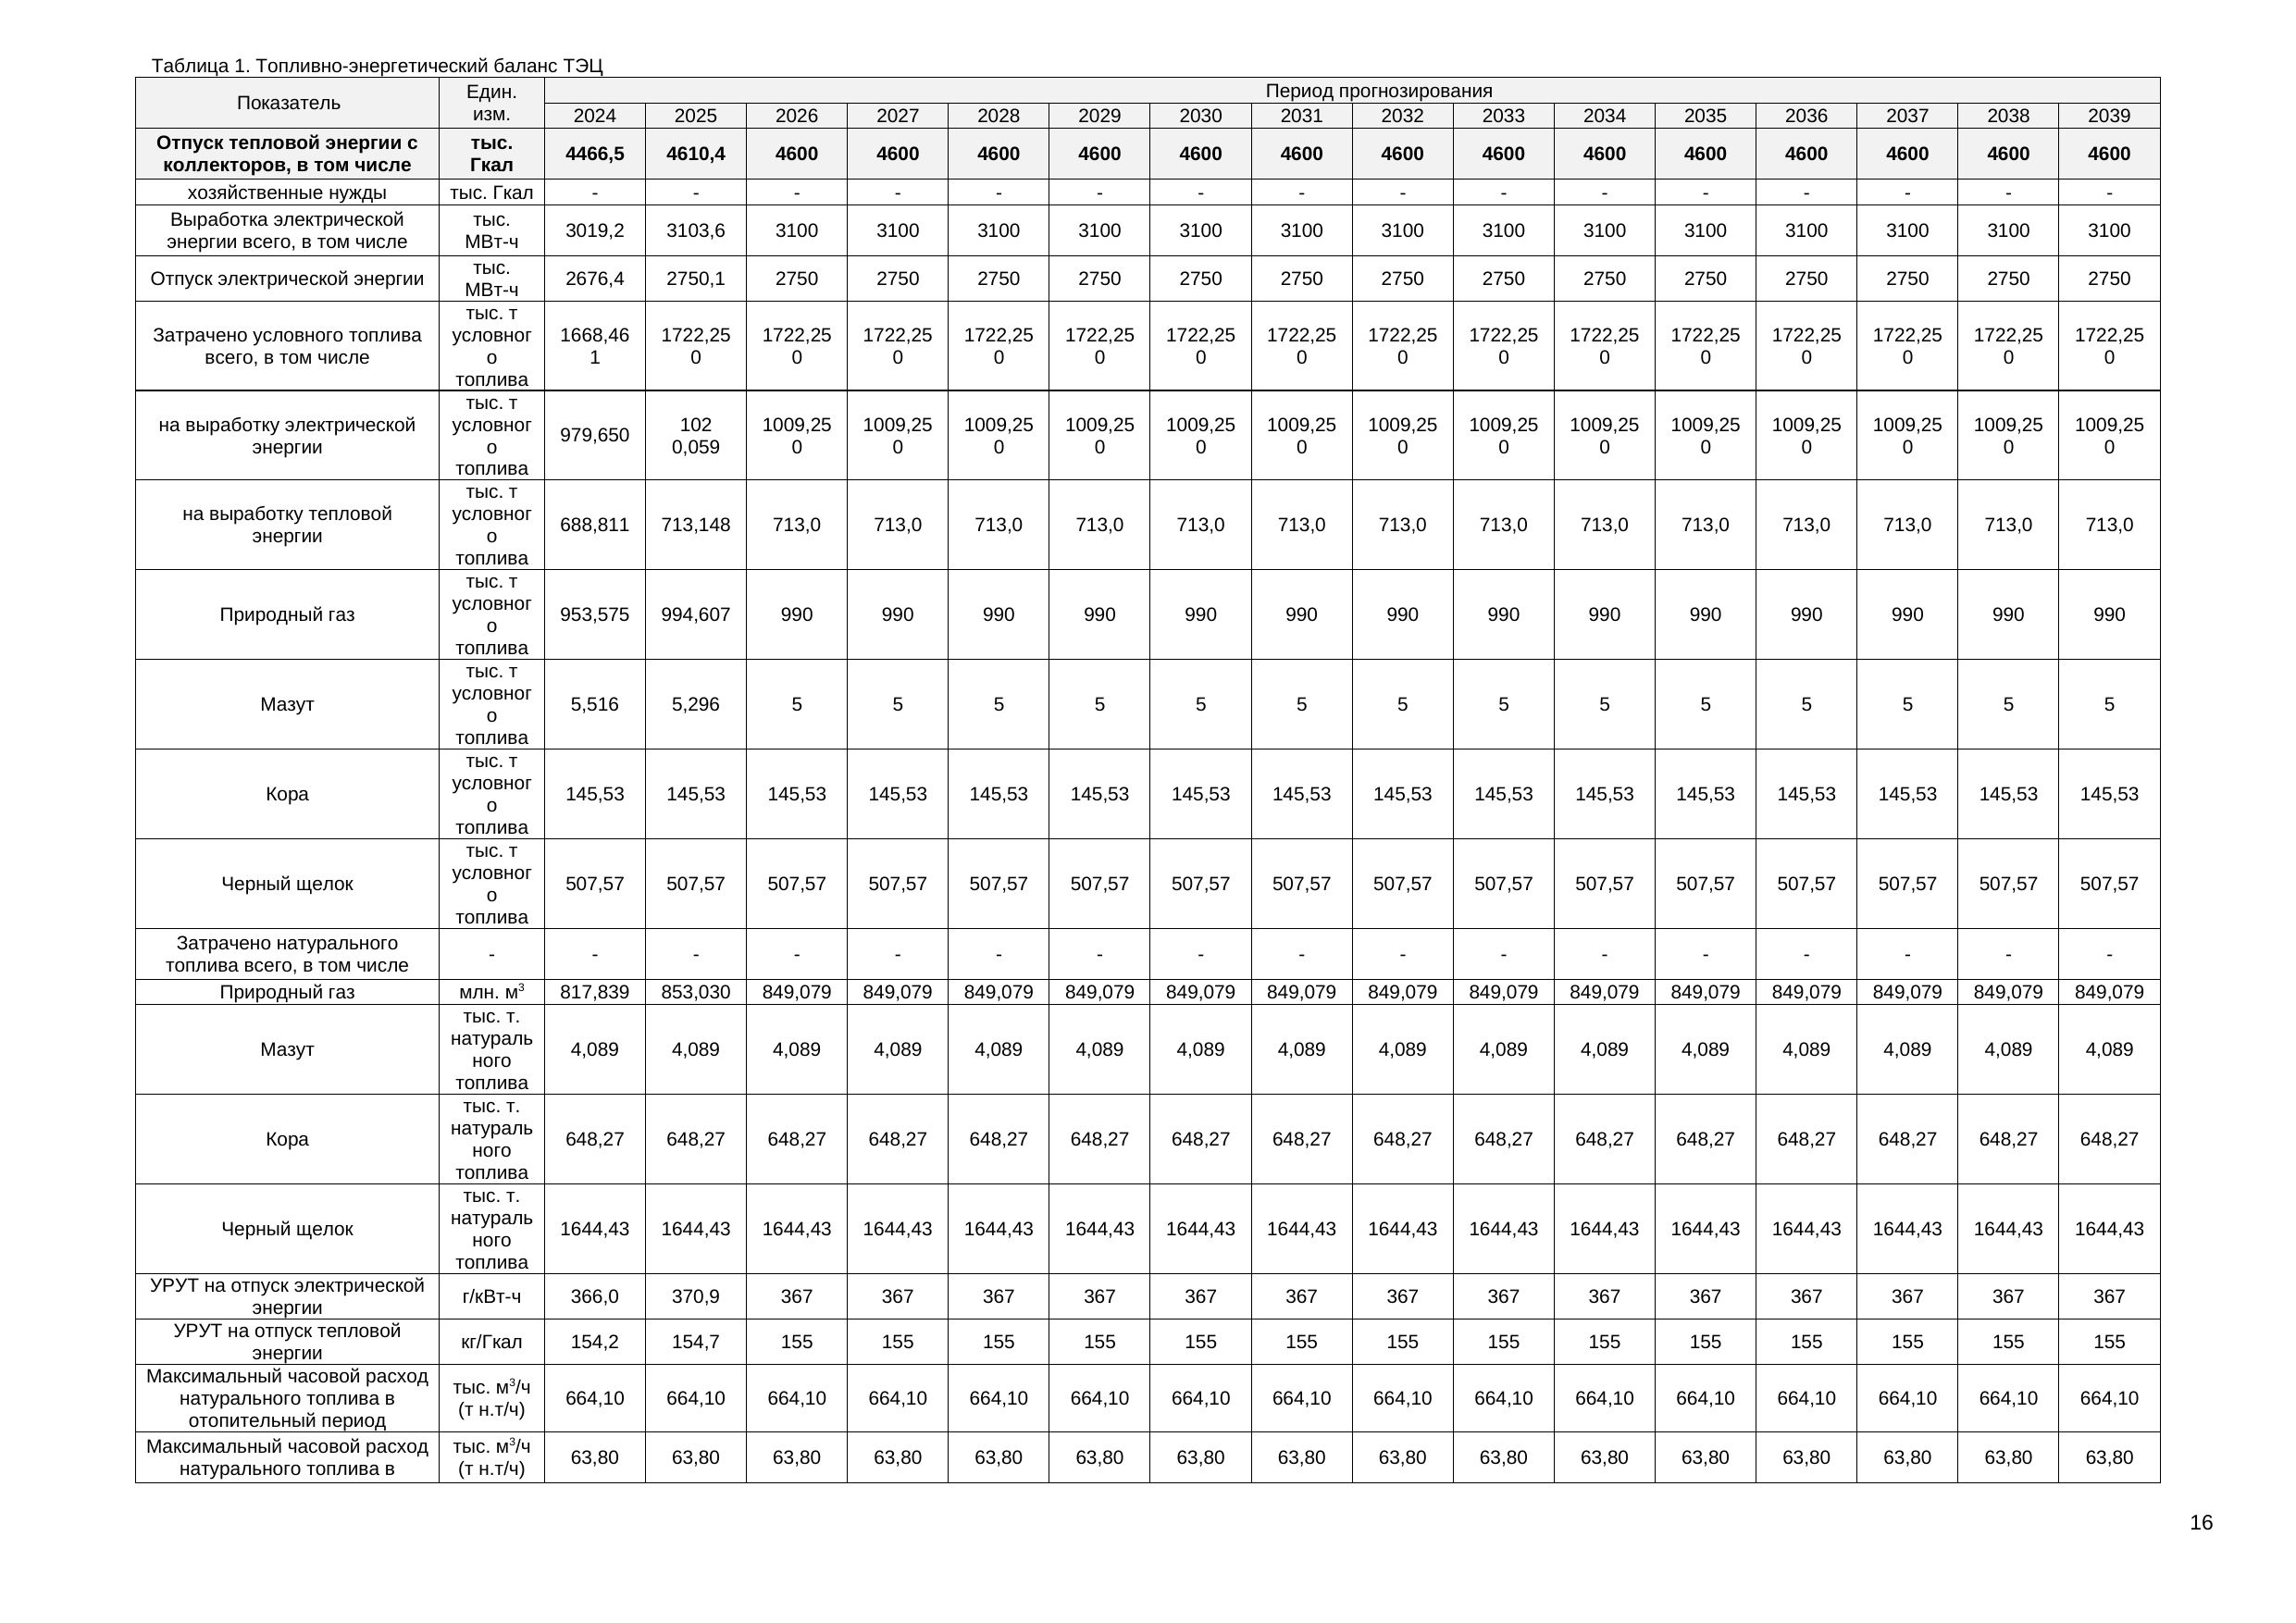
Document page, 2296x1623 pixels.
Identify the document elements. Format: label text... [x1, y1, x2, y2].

table_cell 5 [1857, 660, 1957, 749]
table_cell 1009,250 [1756, 391, 1856, 479]
table_cell 849,079 [1150, 980, 1251, 1004]
table_cell 63,80 [1049, 1432, 1149, 1482]
table_cell 849,079 [949, 980, 1049, 1004]
table_cell 713,0 [1555, 480, 1655, 569]
table_cell 4,089 [646, 1005, 746, 1094]
table_cell 145,53 [1150, 750, 1251, 838]
table_cell 155 [1857, 1319, 1957, 1364]
table_cell 1009,250 [2059, 391, 2160, 479]
table_cell 1644,43 [1756, 1184, 1856, 1273]
table_cell 4,089 [848, 1005, 948, 1094]
table_cell 1644,43 [1857, 1184, 1957, 1273]
table_cell 2027 [848, 104, 948, 128]
table_cell 5 [747, 660, 847, 749]
table_cell 2750 [747, 256, 847, 300]
table_cell тыс. т условного топлива [440, 391, 544, 479]
table_cell 990 [1656, 570, 1756, 659]
table_cell 1722,250 [949, 302, 1049, 390]
table_cell тыс. т условного топлива [440, 570, 544, 659]
table_cell 155 [747, 1319, 847, 1364]
table_cell 664,10 [545, 1365, 645, 1431]
table_cell 4600 [1857, 129, 1957, 179]
table_cell 648,27 [1150, 1095, 1251, 1183]
table_cell - [1656, 929, 1756, 979]
table_cell 648,27 [1049, 1095, 1149, 1183]
table_cell 4600 [1353, 129, 1453, 179]
table_cell 367 [1150, 1274, 1251, 1319]
table_cell 990 [747, 570, 847, 659]
table_cell 1009,250 [949, 391, 1049, 479]
table_cell - [1857, 180, 1957, 204]
table_cell 2750 [1656, 256, 1756, 300]
table_cell 4,089 [1252, 1005, 1352, 1094]
text Таблица 1. Топливно-энергетический баланс ТЭЦ [82, 55, 2214, 77]
table_cell 1644,43 [2059, 1184, 2160, 1273]
table_cell 990 [1454, 570, 1554, 659]
table_cell млн. м3 [440, 980, 544, 1004]
table_cell хозяйственные нужды [136, 180, 439, 204]
table_cell тыс. т. натурального топлива [440, 1184, 544, 1273]
table_cell Выработка электрической энергии всего, в том числе [136, 205, 439, 255]
table_cell 664,10 [1857, 1365, 1957, 1431]
table_cell 1009,250 [747, 391, 847, 479]
table_cell 4600 [1454, 129, 1554, 179]
table_cell 3100 [1756, 205, 1856, 255]
table_cell 1644,43 [1656, 1184, 1756, 1273]
table_cell 4,089 [1049, 1005, 1149, 1094]
table_cell 5 [1555, 660, 1655, 749]
table_cell тыс. т условного топлива [440, 750, 544, 838]
table_cell 4,089 [2059, 1005, 2160, 1094]
table_cell 1644,43 [1958, 1184, 2058, 1273]
table_cell - [2059, 180, 2160, 204]
table_cell 155 [1756, 1319, 1856, 1364]
table_cell 664,10 [1555, 1365, 1655, 1431]
table_cell 1722,250 [1756, 302, 1856, 390]
table_cell 155 [1656, 1319, 1756, 1364]
table_cell 2750 [1857, 256, 1957, 300]
table_cell - [1150, 929, 1251, 979]
table_cell 5 [1958, 660, 2058, 749]
table_cell 155 [1958, 1319, 2058, 1364]
table_cell 953,575 [545, 570, 645, 659]
table_cell 507,57 [1353, 839, 1453, 928]
table_cell 664,10 [1353, 1365, 1453, 1431]
table_cell 367 [1857, 1274, 1957, 1319]
table_cell 2033 [1454, 104, 1554, 128]
table_cell 648,27 [646, 1095, 746, 1183]
table_cell 1644,43 [1353, 1184, 1453, 1273]
table_cell тыс. МВт-ч [440, 205, 544, 255]
table_cell 145,53 [1454, 750, 1554, 838]
table_cell 4,089 [1353, 1005, 1453, 1094]
table_cell 648,27 [949, 1095, 1049, 1183]
table_cell 145,53 [646, 750, 746, 838]
table_cell 3100 [1857, 205, 1957, 255]
table_cell 1722,250 [1555, 302, 1655, 390]
table_cell - [1150, 180, 1251, 204]
table_cell 3103,6 [646, 205, 746, 255]
table_cell Кора [136, 1095, 439, 1183]
table_cell 367 [1958, 1274, 2058, 1319]
table_cell 507,57 [949, 839, 1049, 928]
table_cell Черный щелок [136, 839, 439, 928]
table_cell 3100 [1049, 205, 1149, 255]
table_cell 155 [1150, 1319, 1251, 1364]
table_cell 664,10 [949, 1365, 1049, 1431]
table_cell 664,10 [848, 1365, 948, 1431]
table_cell 1644,43 [1454, 1184, 1554, 1273]
table_cell 155 [1049, 1319, 1149, 1364]
table_cell 2750 [1252, 256, 1352, 300]
table_cell 155 [1252, 1319, 1352, 1364]
table_cell 713,148 [646, 480, 746, 569]
table_cell - [848, 180, 948, 204]
table_cell 5 [1252, 660, 1352, 749]
table_cell 664,10 [1454, 1365, 1554, 1431]
table_cell 4,089 [1150, 1005, 1251, 1094]
table_cell 853,030 [646, 980, 746, 1004]
table_cell 4,089 [1857, 1005, 1957, 1094]
table_cell - [646, 929, 746, 979]
table_cell 990 [2059, 570, 2160, 659]
table_cell 849,079 [1353, 980, 1453, 1004]
table_cell 3100 [1555, 205, 1655, 255]
table_cell 155 [2059, 1319, 2160, 1364]
table_cell 1009,250 [1454, 391, 1554, 479]
table_cell 1722,250 [646, 302, 746, 390]
table_cell 713,0 [1857, 480, 1957, 569]
table_cell 507,57 [646, 839, 746, 928]
table_cell - [949, 929, 1049, 979]
table_cell 664,10 [1049, 1365, 1149, 1431]
table_cell 4600 [1049, 129, 1149, 179]
table_cell 849,079 [1656, 980, 1756, 1004]
table_cell 2750 [1454, 256, 1554, 300]
table_cell 63,80 [1958, 1432, 2058, 1482]
table_cell 990 [848, 570, 948, 659]
table_cell 3100 [1454, 205, 1554, 255]
table_cell 4,089 [747, 1005, 847, 1094]
table_cell 1009,250 [1252, 391, 1352, 479]
table_cell 713,0 [1958, 480, 2058, 569]
table_cell - [440, 929, 544, 979]
table_cell 145,53 [1555, 750, 1655, 838]
table_cell Природный газ [136, 980, 439, 1004]
table_cell 507,57 [1656, 839, 1756, 928]
table_cell 713,0 [848, 480, 948, 569]
table_cell - [2059, 929, 2160, 979]
table_cell 63,80 [848, 1432, 948, 1482]
table_header Показатель [136, 78, 439, 128]
table_cell 145,53 [545, 750, 645, 838]
table_cell 4466,5 [545, 129, 645, 179]
table_cell 63,80 [1555, 1432, 1655, 1482]
table_cell 507,57 [848, 839, 948, 928]
table_cell 155 [1353, 1319, 1453, 1364]
table_cell 713,0 [949, 480, 1049, 569]
table_cell 713,0 [1756, 480, 1856, 569]
table_cell 2750 [1756, 256, 1856, 300]
table_cell 1009,250 [1555, 391, 1655, 479]
table_cell 2037 [1857, 104, 1957, 128]
table_cell 3100 [1656, 205, 1756, 255]
table_cell - [1353, 180, 1453, 204]
table_cell 507,57 [1555, 839, 1655, 928]
table_cell тыс. т. натурального топлива [440, 1095, 544, 1183]
table_cell 2036 [1756, 104, 1856, 128]
table_cell - [1656, 180, 1756, 204]
table_cell 155 [949, 1319, 1049, 1364]
table_cell 990 [1857, 570, 1957, 659]
table_cell - [747, 180, 847, 204]
table_cell 367 [1656, 1274, 1756, 1319]
table_cell 145,53 [1656, 750, 1756, 838]
table_cell - [1555, 929, 1655, 979]
table_cell тыс. т условного топлива [440, 302, 544, 390]
table_cell 367 [1454, 1274, 1554, 1319]
table_cell 1722,250 [1353, 302, 1453, 390]
table_cell 849,079 [2059, 980, 2160, 1004]
table_cell 507,57 [2059, 839, 2160, 928]
table_cell 145,53 [848, 750, 948, 838]
table_cell 2750 [1150, 256, 1251, 300]
table_cell 664,10 [1656, 1365, 1756, 1431]
table_cell 367 [747, 1274, 847, 1319]
table_cell - [1252, 929, 1352, 979]
table_cell 1668,461 [545, 302, 645, 390]
table_cell 1722,250 [1958, 302, 2058, 390]
table_cell 63,80 [949, 1432, 1049, 1482]
table_cell 4600 [1150, 129, 1251, 179]
table_cell 3100 [747, 205, 847, 255]
table_cell 648,27 [2059, 1095, 2160, 1183]
table_cell 507,57 [1252, 839, 1352, 928]
table_cell 664,10 [1252, 1365, 1352, 1431]
table_cell 2024 [545, 104, 645, 128]
table_cell 2750 [1049, 256, 1149, 300]
table_cell 648,27 [1353, 1095, 1453, 1183]
table_cell 994,607 [646, 570, 746, 659]
table_cell 664,10 [747, 1365, 847, 1431]
table_cell 3100 [1150, 205, 1251, 255]
table_cell 1644,43 [1252, 1184, 1352, 1273]
table_cell 507,57 [1454, 839, 1554, 928]
table_cell 1722,250 [1252, 302, 1352, 390]
table_cell 664,10 [1958, 1365, 2058, 1431]
table_cell 849,079 [848, 980, 948, 1004]
table_cell 1722,250 [1150, 302, 1251, 390]
table_cell 2676,4 [545, 256, 645, 300]
table_cell 1722,250 [1454, 302, 1554, 390]
table_cell 4600 [747, 129, 847, 179]
table_cell Кора [136, 750, 439, 838]
table_cell - [1049, 929, 1149, 979]
table_cell 990 [1252, 570, 1352, 659]
table_cell тыс. т условного топлива [440, 660, 544, 749]
table_cell 145,53 [1353, 750, 1453, 838]
table_cell Отпуск электрической энергии [136, 256, 439, 300]
table_cell 4610,4 [646, 129, 746, 179]
table_cell 367 [1756, 1274, 1856, 1319]
table_cell - [949, 180, 1049, 204]
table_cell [136, 1432, 439, 1482]
table_cell 4,089 [949, 1005, 1049, 1094]
table_cell 1644,43 [949, 1184, 1049, 1273]
table_cell 5 [848, 660, 948, 749]
table_cell 63,80 [1454, 1432, 1554, 1482]
table_cell 648,27 [1555, 1095, 1655, 1183]
table_cell 2031 [1252, 104, 1352, 128]
table_cell 3100 [1353, 205, 1453, 255]
table_cell 154,7 [646, 1319, 746, 1364]
table_cell 2030 [1150, 104, 1251, 128]
table_cell 2026 [747, 104, 847, 128]
table_cell - [1756, 929, 1856, 979]
table_cell 3100 [1958, 205, 2058, 255]
table_cell на выработку тепловой энергии [136, 480, 439, 569]
table_cell 990 [1756, 570, 1856, 659]
table_cell 63,80 [1656, 1432, 1756, 1482]
table_cell - [1555, 180, 1655, 204]
table_cell 63,80 [1353, 1432, 1453, 1482]
table_cell 5 [1454, 660, 1554, 749]
table_cell 155 [848, 1319, 948, 1364]
table_cell - [848, 929, 948, 979]
table_cell - [646, 180, 746, 204]
table_cell 990 [1555, 570, 1655, 659]
table_cell 849,079 [1454, 980, 1554, 1004]
table_cell 145,53 [2059, 750, 2160, 838]
table_cell 4600 [1958, 129, 2058, 179]
table_cell 1644,43 [747, 1184, 847, 1273]
table_cell 2750 [949, 256, 1049, 300]
table_cell 648,27 [545, 1095, 645, 1183]
table_cell 1009,250 [1049, 391, 1149, 479]
table_cell 664,10 [1150, 1365, 1251, 1431]
table_cell Природный газ [136, 570, 439, 659]
table_cell 648,27 [848, 1095, 948, 1183]
table_cell 4600 [848, 129, 948, 179]
table_cell Отпуск тепловой энергии с коллекторов, в том числе [136, 129, 439, 179]
table_cell тыс. Гкал [440, 180, 544, 204]
table_cell 63,80 [1252, 1432, 1352, 1482]
table_cell 1009,250 [1353, 391, 1453, 479]
table_cell - [1857, 929, 1957, 979]
table_cell 4600 [1656, 129, 1756, 179]
table_cell 1722,250 [1049, 302, 1149, 390]
table_cell 507,57 [1049, 839, 1149, 928]
table_cell 2035 [1656, 104, 1756, 128]
table_cell 5,296 [646, 660, 746, 749]
table_cell 155 [1555, 1319, 1655, 1364]
table_cell Мазут [136, 1005, 439, 1094]
table_cell 4600 [1756, 129, 1856, 179]
table_cell 688,811 [545, 480, 645, 569]
table_cell 1644,43 [1049, 1184, 1149, 1273]
table_cell 367 [1049, 1274, 1149, 1319]
table_cell 4,089 [545, 1005, 645, 1094]
table_cell 2029 [1049, 104, 1149, 128]
table_cell 4,089 [1756, 1005, 1856, 1094]
table_cell 507,57 [1857, 839, 1957, 928]
table_cell 664,10 [2059, 1365, 2160, 1431]
table_cell тыс. т. натурального топлива [440, 1005, 544, 1094]
table_cell - [1454, 180, 1554, 204]
table_cell 370,9 [646, 1274, 746, 1319]
table_cell 3100 [2059, 205, 2160, 255]
table_cell 648,27 [747, 1095, 847, 1183]
table_cell 1020,059 [646, 391, 746, 479]
table_cell 4600 [1555, 129, 1655, 179]
table_cell - [1958, 929, 2058, 979]
table_cell Затрачено условного топлива всего, в том числе [136, 302, 439, 390]
table_cell 5 [949, 660, 1049, 749]
table_cell 154,2 [545, 1319, 645, 1364]
table_cell 507,57 [747, 839, 847, 928]
table_cell 2039 [2059, 104, 2160, 128]
table_cell 1644,43 [848, 1184, 948, 1273]
table_cell 5,516 [545, 660, 645, 749]
table_cell 648,27 [1454, 1095, 1554, 1183]
table_cell 2028 [949, 104, 1049, 128]
table_cell 713,0 [747, 480, 847, 569]
table_cell 849,079 [747, 980, 847, 1004]
table_cell 2032 [1353, 104, 1453, 128]
table_cell 366,0 [545, 1274, 645, 1319]
table_cell 3100 [949, 205, 1049, 255]
table_cell 63,80 [646, 1432, 746, 1482]
table_cell 648,27 [1252, 1095, 1352, 1183]
table_cell 1009,250 [1150, 391, 1251, 479]
table_cell 1009,250 [1958, 391, 2058, 479]
table_cell 4600 [1252, 129, 1352, 179]
table_cell 1722,250 [2059, 302, 2160, 390]
table_cell - [1454, 929, 1554, 979]
table_cell 367 [949, 1274, 1049, 1319]
table_header Период прогнозирования [545, 78, 2160, 103]
table_cell 1722,250 [1656, 302, 1756, 390]
table_cell - [1756, 180, 1856, 204]
table_cell тыс. м3/ч (т н.т/ч) [440, 1432, 544, 1482]
table_cell 367 [1252, 1274, 1352, 1319]
table_cell - [747, 929, 847, 979]
table_cell 849,079 [1252, 980, 1352, 1004]
table_cell 507,57 [1756, 839, 1856, 928]
table_cell тыс. МВт-ч [440, 256, 544, 300]
table_cell 367 [848, 1274, 948, 1319]
table_cell 367 [2059, 1274, 2160, 1319]
table_cell тыс. т условного топлива [440, 839, 544, 928]
table_cell 817,839 [545, 980, 645, 1004]
table_cell УРУТ на отпуск электрической энергии [136, 1274, 439, 1319]
table_cell 1644,43 [646, 1184, 746, 1273]
table_cell - [545, 180, 645, 204]
table_cell 2750 [1353, 256, 1453, 300]
table_cell 2750 [2059, 256, 2160, 300]
table_cell 990 [1150, 570, 1251, 659]
table_cell 155 [1454, 1319, 1554, 1364]
table_cell 4,089 [1454, 1005, 1554, 1094]
table_cell 145,53 [1958, 750, 2058, 838]
table_cell 990 [1958, 570, 2058, 659]
table_cell 63,80 [545, 1432, 645, 1482]
table_cell 145,53 [747, 750, 847, 838]
table_cell 648,27 [1857, 1095, 1957, 1183]
table_cell 849,079 [1555, 980, 1655, 1004]
table_cell 3100 [848, 205, 948, 255]
table_cell 664,10 [646, 1365, 746, 1431]
table_cell 1009,250 [1857, 391, 1957, 479]
table_cell 1644,43 [1555, 1184, 1655, 1273]
table_cell УРУТ на отпуск тепловой энергии [136, 1319, 439, 1364]
table_cell 63,80 [747, 1432, 847, 1482]
table_cell 713,0 [1150, 480, 1251, 569]
table_cell 849,079 [1958, 980, 2058, 1004]
table_cell 2038 [1958, 104, 2058, 128]
table_cell 990 [1049, 570, 1149, 659]
table_cell 507,57 [1150, 839, 1251, 928]
table_cell 507,57 [545, 839, 645, 928]
table_cell 979,650 [545, 391, 645, 479]
table_cell 4,089 [1656, 1005, 1756, 1094]
table_cell 3100 [1252, 205, 1352, 255]
table_cell 2750 [848, 256, 948, 300]
table_cell 1722,250 [747, 302, 847, 390]
table_cell 1722,250 [1857, 302, 1957, 390]
table_cell 664,10 [1756, 1365, 1856, 1431]
table_cell 5 [1656, 660, 1756, 749]
table_cell 648,27 [1756, 1095, 1856, 1183]
table_cell 145,53 [1756, 750, 1856, 838]
table_cell 5 [1049, 660, 1149, 749]
table_header Един. изм. [440, 78, 544, 128]
table_cell - [1252, 180, 1352, 204]
table_cell 5 [1756, 660, 1856, 749]
table_cell 990 [1353, 570, 1453, 659]
table_cell 4,089 [1555, 1005, 1655, 1094]
table_cell - [545, 929, 645, 979]
table_cell 4600 [949, 129, 1049, 179]
table_cell на выработку электрической энергии [136, 391, 439, 479]
table_cell 713,0 [2059, 480, 2160, 569]
table_cell 1644,43 [1150, 1184, 1251, 1273]
table_cell 4,089 [1958, 1005, 2058, 1094]
table_cell 713,0 [1454, 480, 1554, 569]
table_cell 1722,250 [848, 302, 948, 390]
table_cell 849,079 [1756, 980, 1856, 1004]
table_cell 145,53 [1857, 750, 1957, 838]
table_cell 648,27 [1958, 1095, 2058, 1183]
table_cell 849,079 [1857, 980, 1957, 1004]
table_cell 145,53 [949, 750, 1049, 838]
table_cell 2034 [1555, 104, 1655, 128]
table_cell 1009,250 [1656, 391, 1756, 479]
table_cell 713,0 [1252, 480, 1352, 569]
table_cell тыс. т условного топлива [440, 480, 544, 569]
table_cell 63,80 [1857, 1432, 1957, 1482]
table_cell Максимальный часовой расход натурального топлива в отопительный период [136, 1365, 439, 1431]
table_cell 1009,250 [848, 391, 948, 479]
table_cell 367 [1353, 1274, 1453, 1319]
table_cell 145,53 [1049, 750, 1149, 838]
table_cell - [1958, 180, 2058, 204]
table_cell 5 [1150, 660, 1251, 749]
table_cell Черный щелок [136, 1184, 439, 1273]
table_cell 713,0 [1656, 480, 1756, 569]
table_cell 63,80 [1756, 1432, 1856, 1482]
table_cell - [1049, 180, 1149, 204]
table_cell 713,0 [1049, 480, 1149, 569]
table_cell 145,53 [1252, 750, 1352, 838]
table_cell 2750,1 [646, 256, 746, 300]
table_cell 849,079 [1049, 980, 1149, 1004]
table_cell 648,27 [1656, 1095, 1756, 1183]
table_cell 2750 [1555, 256, 1655, 300]
table_cell г/кВт-ч [440, 1274, 544, 1319]
table_cell тыс. Гкал [440, 129, 544, 179]
table_cell 63,80 [2059, 1432, 2160, 1482]
table_cell Затрачено натурального топлива всего, в том числе [136, 929, 439, 979]
table_cell тыс. м3/ч (т н.т/ч) [440, 1365, 544, 1431]
table_cell кг/Гкал [440, 1319, 544, 1364]
table_cell 3019,2 [545, 205, 645, 255]
table_cell 5 [2059, 660, 2160, 749]
table_cell 2025 [646, 104, 746, 128]
table_cell 507,57 [1958, 839, 2058, 928]
table_cell 5 [1353, 660, 1453, 749]
table_cell - [1353, 929, 1453, 979]
table_cell 713,0 [1353, 480, 1453, 569]
table_cell 990 [949, 570, 1049, 659]
table_cell 1644,43 [545, 1184, 645, 1273]
table_cell 367 [1555, 1274, 1655, 1319]
table_cell 2750 [1958, 256, 2058, 300]
table_cell Мазут [136, 660, 439, 749]
table_cell 4600 [2059, 129, 2160, 179]
table_cell 63,80 [1150, 1432, 1251, 1482]
